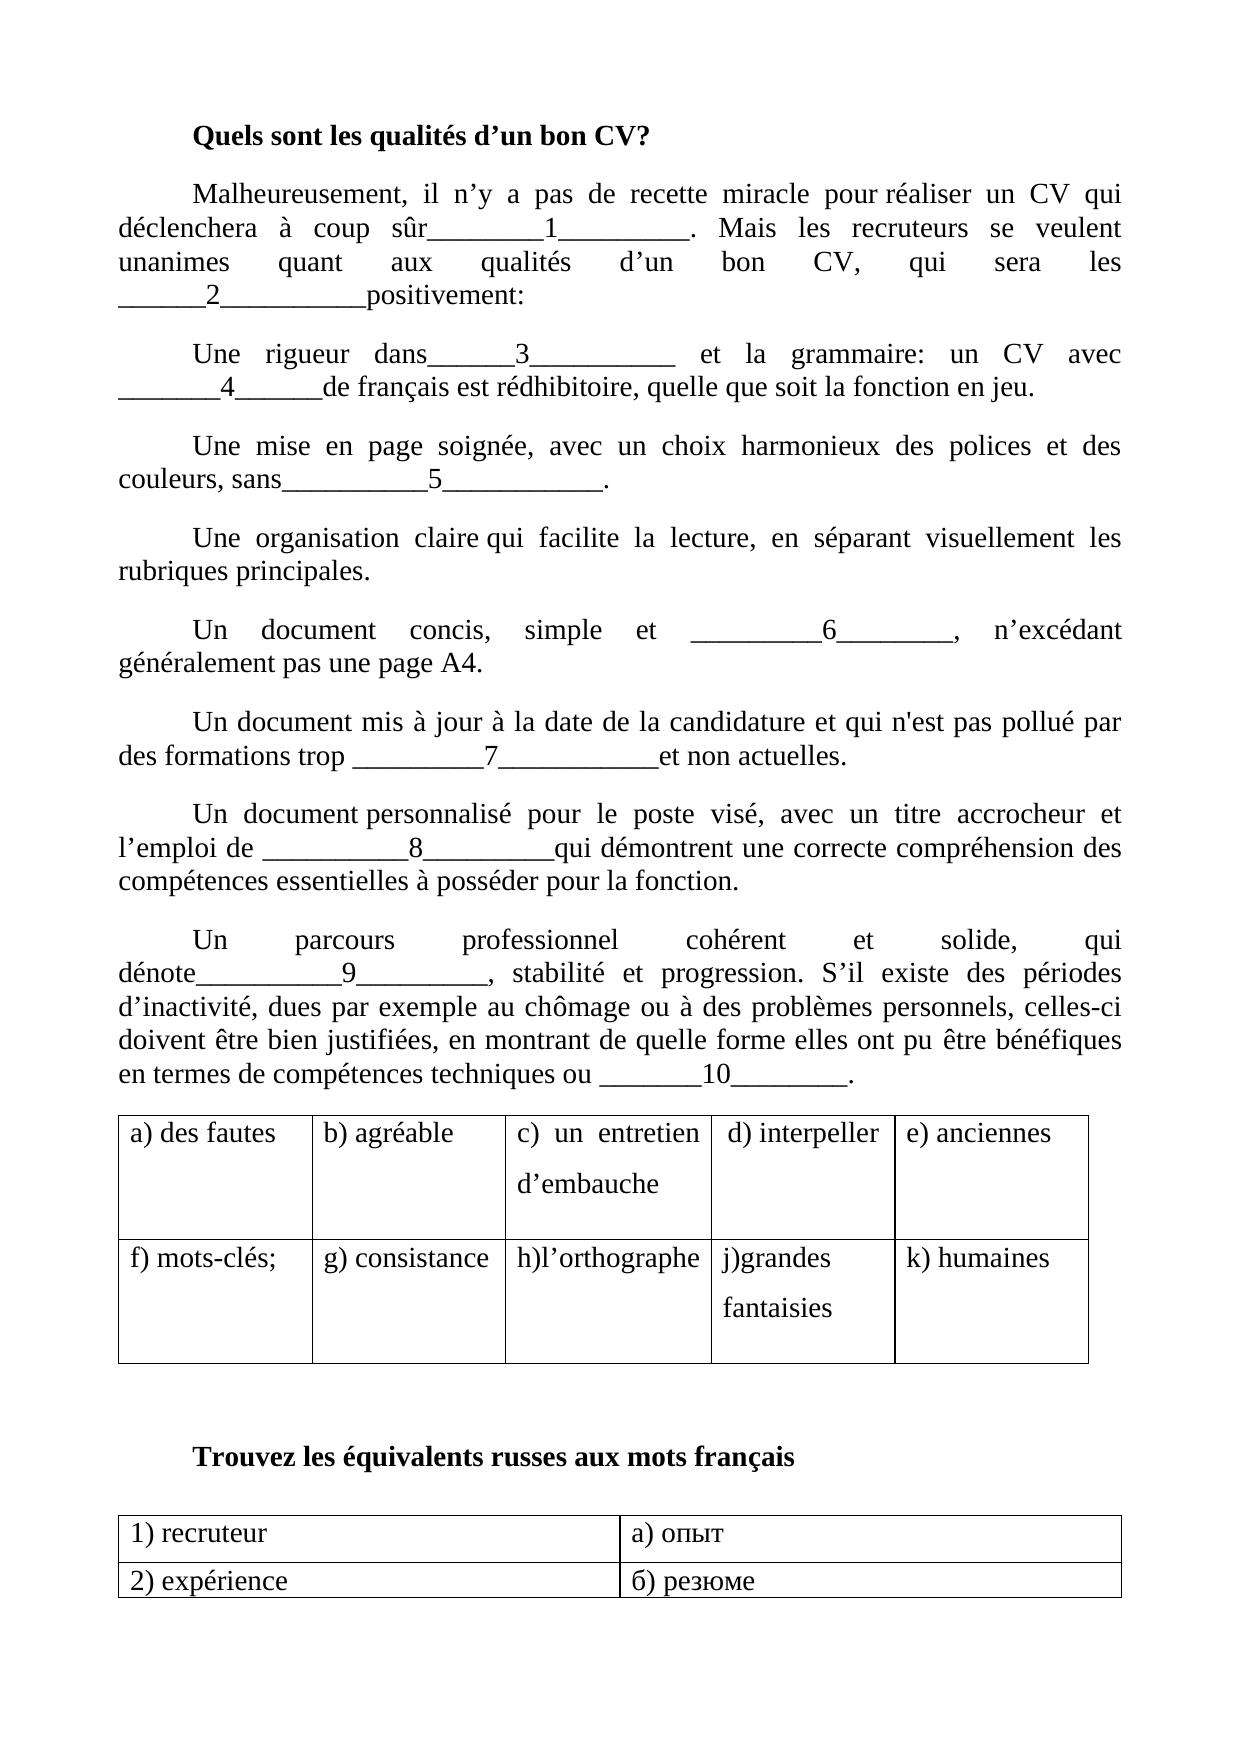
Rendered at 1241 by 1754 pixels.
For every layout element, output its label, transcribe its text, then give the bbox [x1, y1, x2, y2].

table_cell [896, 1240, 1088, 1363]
text Une mise en page soignée, avec un choix harmonieux des polices et des couleurs, sans__________5___________. [118, 428, 1122, 495]
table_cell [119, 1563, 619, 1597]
text Une rigueur dans______3__________ et la grammaire: un CV avec _______4______de français est rédhibitoire, quelle que soit la fonction en jeu. [118, 336, 1122, 403]
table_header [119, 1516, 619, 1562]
text Malheureusement, il n’y a pas de recette miracle pour réaliser un CV qui déclenchera à coup sûr________1_________. Mais les recruteurs se veulent unanimes quant aux qualités d’un bon CV, qui sera les ______2__________positivement: [118, 177, 1122, 311]
text Trouvez les équivalents russes aux mots français [118, 1439, 1122, 1473]
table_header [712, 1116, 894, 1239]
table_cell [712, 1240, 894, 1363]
text Une organisation claire qui facilite la lecture, en séparant visuellement les rubriques principales. [118, 520, 1122, 587]
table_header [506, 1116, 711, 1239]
text Un parcours professionnel cohérent et solide, qui dénote__________9_________, stabilité et progression. S’il existe des périodes d’inactivité, dues par exemple au chômage ou à des problèmes personnels, celles-ci doivent être bien justifiées, en montrant de quelle forme elles ont pu être bénéfiques en termes de compétences techniques ou _______10________. [118, 922, 1122, 1089]
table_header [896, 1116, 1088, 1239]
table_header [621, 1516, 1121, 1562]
text Un document personnalisé pour le poste visé, avec un titre accrocheur et l’emploi de __________8_________qui démontrent une correcte compréhension des compétences essentielles à posséder pour la fonction. [118, 796, 1122, 897]
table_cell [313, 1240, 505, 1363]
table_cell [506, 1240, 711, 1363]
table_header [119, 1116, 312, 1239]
text Un document concis, simple et _________6________, n’excédant généralement pas une page A4. [118, 612, 1122, 679]
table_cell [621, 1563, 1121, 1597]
text Un document mis à jour à la date de la candidature et qui n'est pas pollué par des formations trop _________7___________et non actuelles. [118, 704, 1122, 771]
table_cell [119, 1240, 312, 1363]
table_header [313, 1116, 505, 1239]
text Quels sont les qualités d’un bon CV? [118, 118, 1122, 152]
